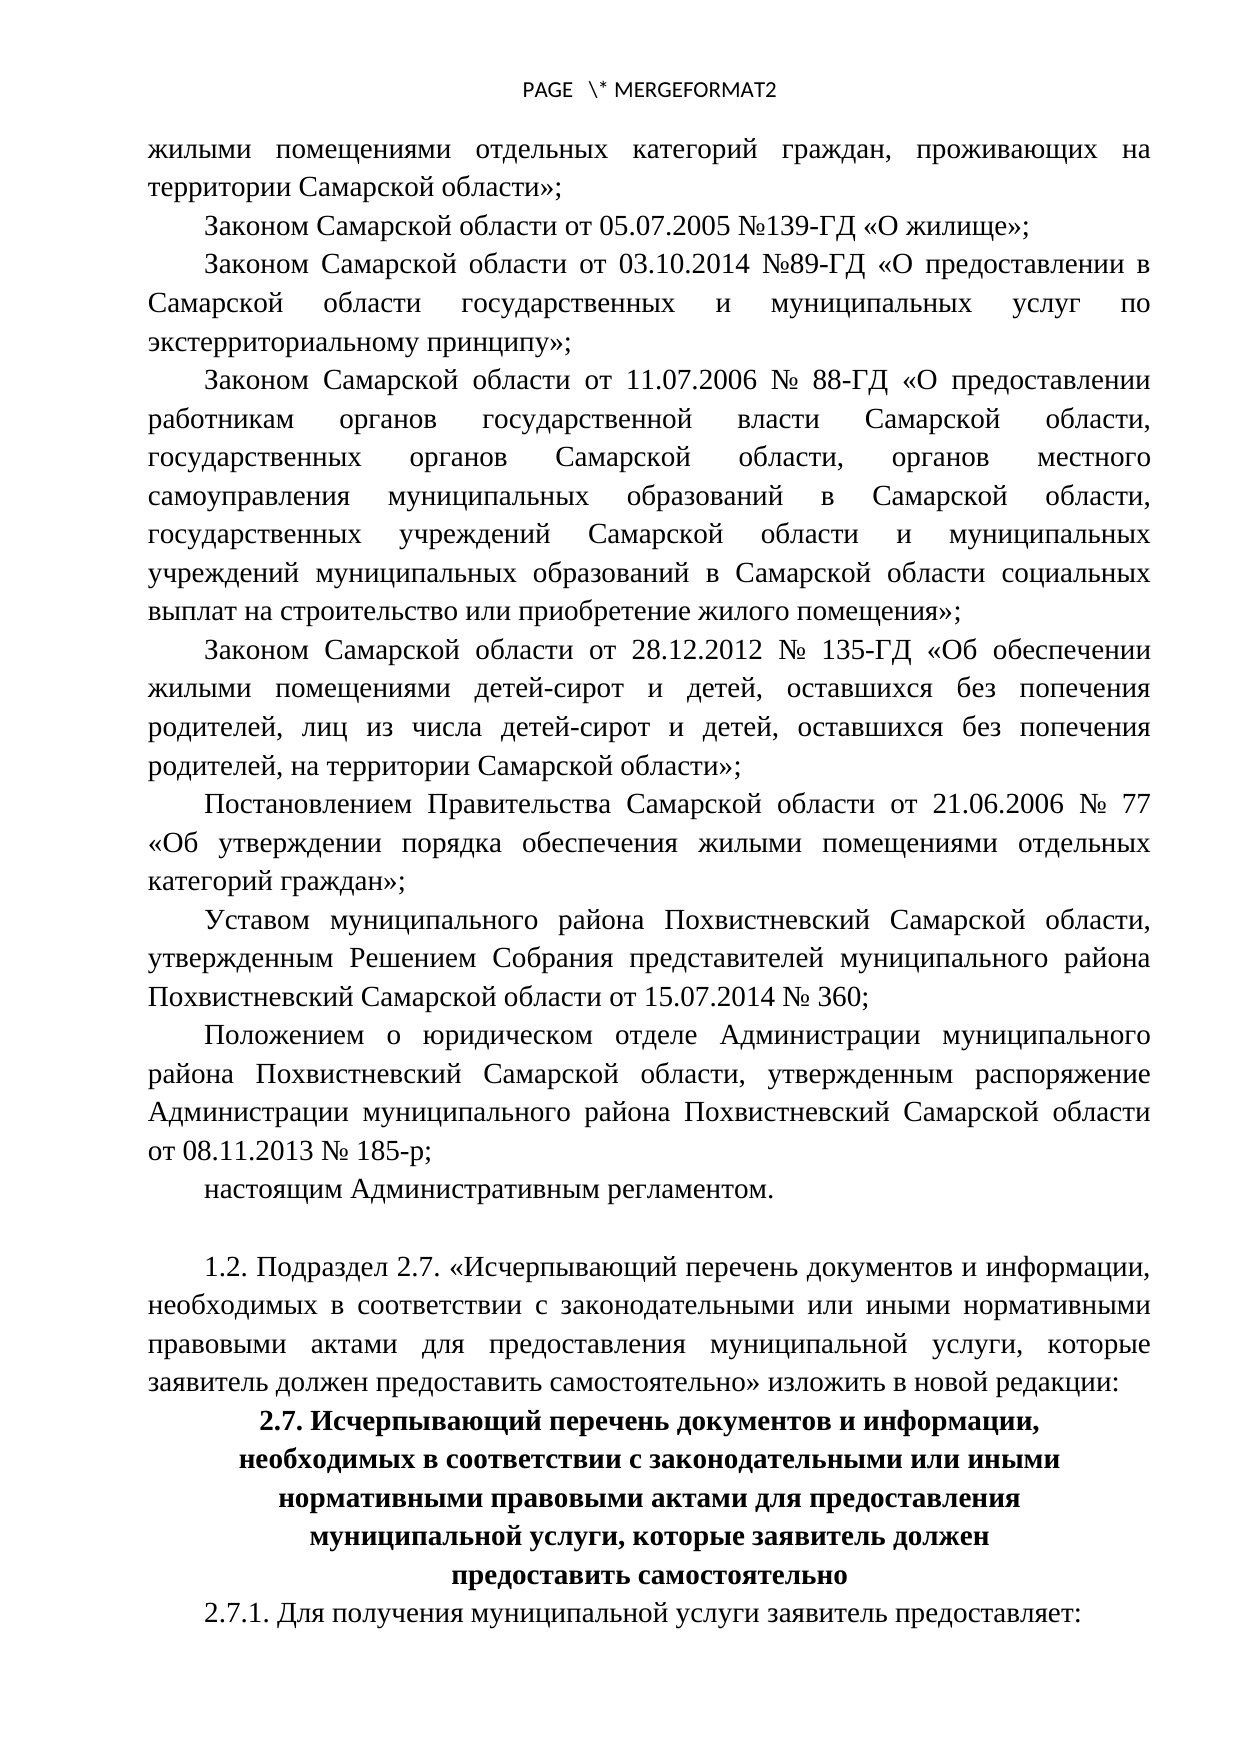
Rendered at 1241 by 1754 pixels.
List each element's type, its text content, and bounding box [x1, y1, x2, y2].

text Законом Самарской области от 05.07.2005 №139-ГД «О жилище»; [148, 208, 1152, 242]
text 1.2. Подраздел 2.7. «Исчерпывающий перечень документов и информации, необходимых в соответствии с законодательными или иными нормативными правовыми актами для предоставления муниципальной услуги, которые заявитель должен предоставить самостоятельно» изложить в новой редакции: [148, 1249, 1152, 1398]
text Уставом муниципального района Похвистневский Самарской области, утвержденным Решением Собрания представителей муниципального района Похвистневский Самарской области от 15.07.2014 № 360; [148, 902, 1152, 1012]
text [148, 131, 1152, 203]
text настоящим Административным регламентом. [148, 1172, 1152, 1205]
text Законом Самарской области от 03.10.2014 №89-ГД «О предоставлении в Самарской области государственных и муниципальных услуг по экстерриториальному принципу»; [148, 247, 1152, 357]
text Постановлением Правительства Самарской области от 21.06.2006 № 77 «Об утверждении порядка обеспечения жилыми помещениями отдельных категорий граждан»; [148, 786, 1152, 897]
text нормативными правовыми актами для предоставления [148, 1480, 1152, 1513]
text предоставить самостоятельно [148, 1557, 1152, 1591]
text 2.7. Исчерпывающий перечень документов и информации, [148, 1403, 1152, 1436]
text Законом Самарской области от 11.07.2006 № 88-ГД «О предоставлении работникам органов государственной власти Самарской области, государственных органов Самарской области, органов местного самоуправления муниципальных образований в Самарской области, государственных учреждений Самарской области и муниципальных учреждений муниципальных образований в Самарской области социальных выплат на строительство или приобретение жилого помещения»; [148, 362, 1152, 627]
text необходимых в соответствии с законодательными или иными [148, 1441, 1152, 1475]
text муниципальной услуги, которые заявитель должен [148, 1518, 1152, 1552]
text Законом Самарской области от 28.12.2012 № 135-ГД «Об обеспечении жилыми помещениями детей-сирот и детей, оставшихся без попечения родителей, лиц из числа детей-сирот и детей, оставшихся без попечения родителей, на территории Самарской области»; [148, 632, 1152, 781]
text Положением о юридическом отделе Администрации муниципального района Похвистневский Самарской области, утвержденным распоряжение Администрации муниципального района Похвистневский Самарской области от 08.11.2013 № 185-р; [148, 1017, 1152, 1167]
text 2.7.1. Для получения муниципальной услуги заявитель предоставляет: [148, 1596, 1152, 1629]
